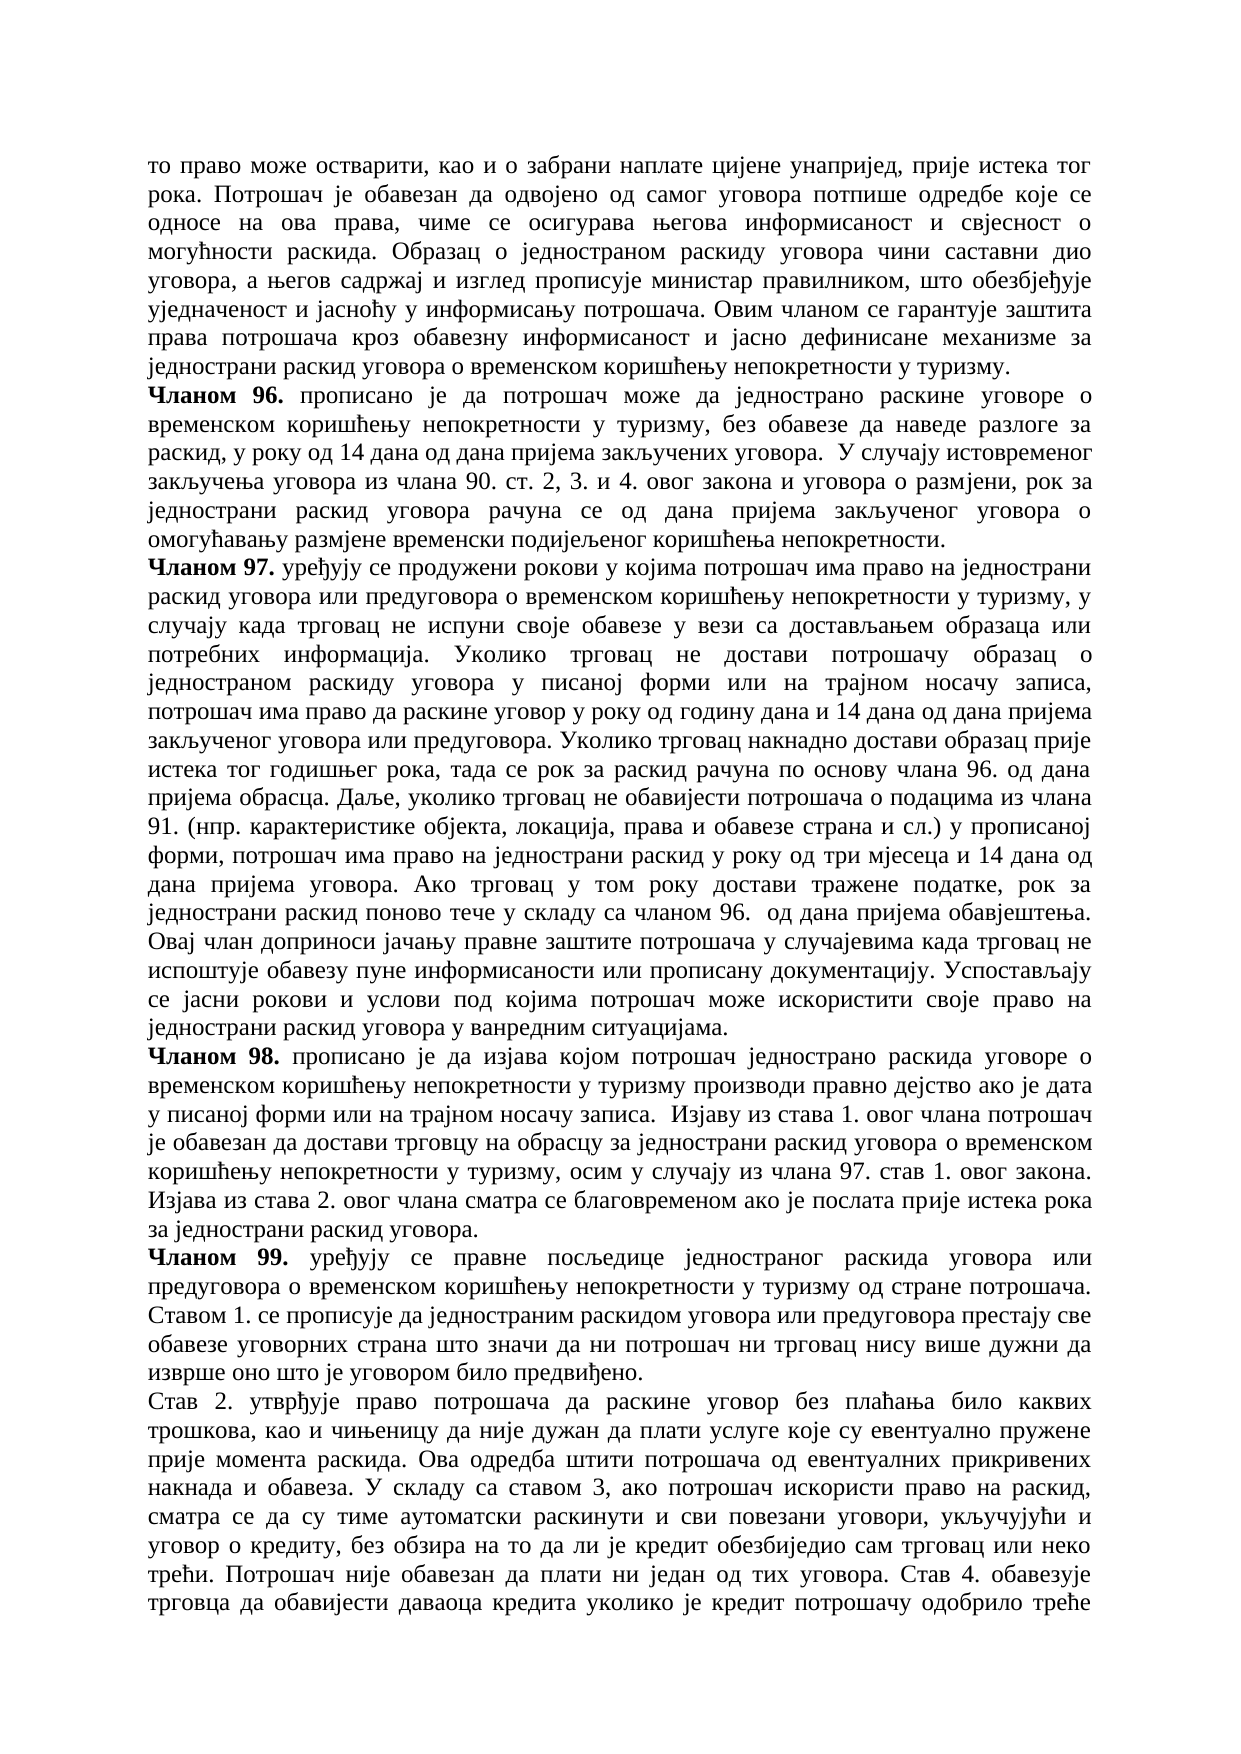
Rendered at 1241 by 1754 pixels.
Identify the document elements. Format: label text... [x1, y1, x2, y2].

text Чланом 98. прописано је да изјава којом потрошач једнострано раскида уговоре о временском коришћењу непокретности у туризму производи правно дејство ако је дата у писаној форми или на трајном носачу записа. Изјаву из става 1. овог члана потрошач је обавезан да достави трговцу на обрасцу за једнострани раскид уговора о временском коришћењу непокретности у туризму, осим у случају из члана 97. став 1. овог закона. Изјава из става 2. овог члана сматра се благовременом ако је послата прије истека рока за једнострани раскид уговора. [148, 1041, 1092, 1242]
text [148, 1386, 1092, 1616]
text Чланом 99. уређују се правне посљедице једностраног раскида уговора или предуговора о временском коришћењу непокретности у туризму од стране потрошача. Ставом 1. се прописује да једностраним раскидом уговора или предуговора престају све обавезе уговорних страна што значи да ни потрошач ни трговац нису више дужни да изврше оно што је уговором било предвиђено. [148, 1242, 1092, 1386]
text Чланом 97. уређују се продужени рокови у којима потрошач има право на једнострани раскид уговора или предуговора о временском коришћењу непокретности у туризму, у случају када трговац не испуни своје обавезе у вези са достављањем образаца или потребних информација. Уколико трговац не достави потрошачу образац о једностраном раскиду уговора у писаној форми или на трајном носачу записа, потрошач има право да раскине уговор у року од годину дана и 14 дана од дана пријема закљученог уговора или предуговора. Уколико трговац накнадно достави образац прије истека тог годишњег рока, тада се рок за раскид рачуна по основу члана 96. од дана пријема обрасца. Даље, уколико трговац не обавијести потрошача о подацима из члана 91. (нпр. карактеристике објекта, локација, права и обавезе страна и сл.) у прописаној форми, потрошач има право на једнострани раскид у року од три мјесеца и 14 дана од дана пријема уговора. Ако трговац у том року достави тражене податке, рок за једнострани раскид поново тече у складу са чланом 96. од дана пријема обавјештења. Овај члан доприноси јачању правне заштите потрошача у случајевима када трговац не испоштује обавезу пуне информисаности или прописану документацију. Успостављају се јасни рокови и услови под којима потрошач може искористити своје право на једнострани раскид уговора у ванредним ситуацијама. [148, 552, 1092, 1041]
text Чланом 96. прописано је да потрошач може да једнострано раскине уговоре о временском коришћењу непокретности у туризму, без обавезе да наведе разлоге за раскид, у року од 14 дана од дана пријема закључених уговора. У случају истовременог закључења уговора из члана 90. ст. 2, 3. и 4. овог закона и уговора о размјени, рок за једнострани раскид уговора рачуна се од дана пријема закљученог уговора о омогућавању размјене временски подијељеног коришћења непокретности. [148, 380, 1092, 552]
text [148, 150, 1092, 380]
